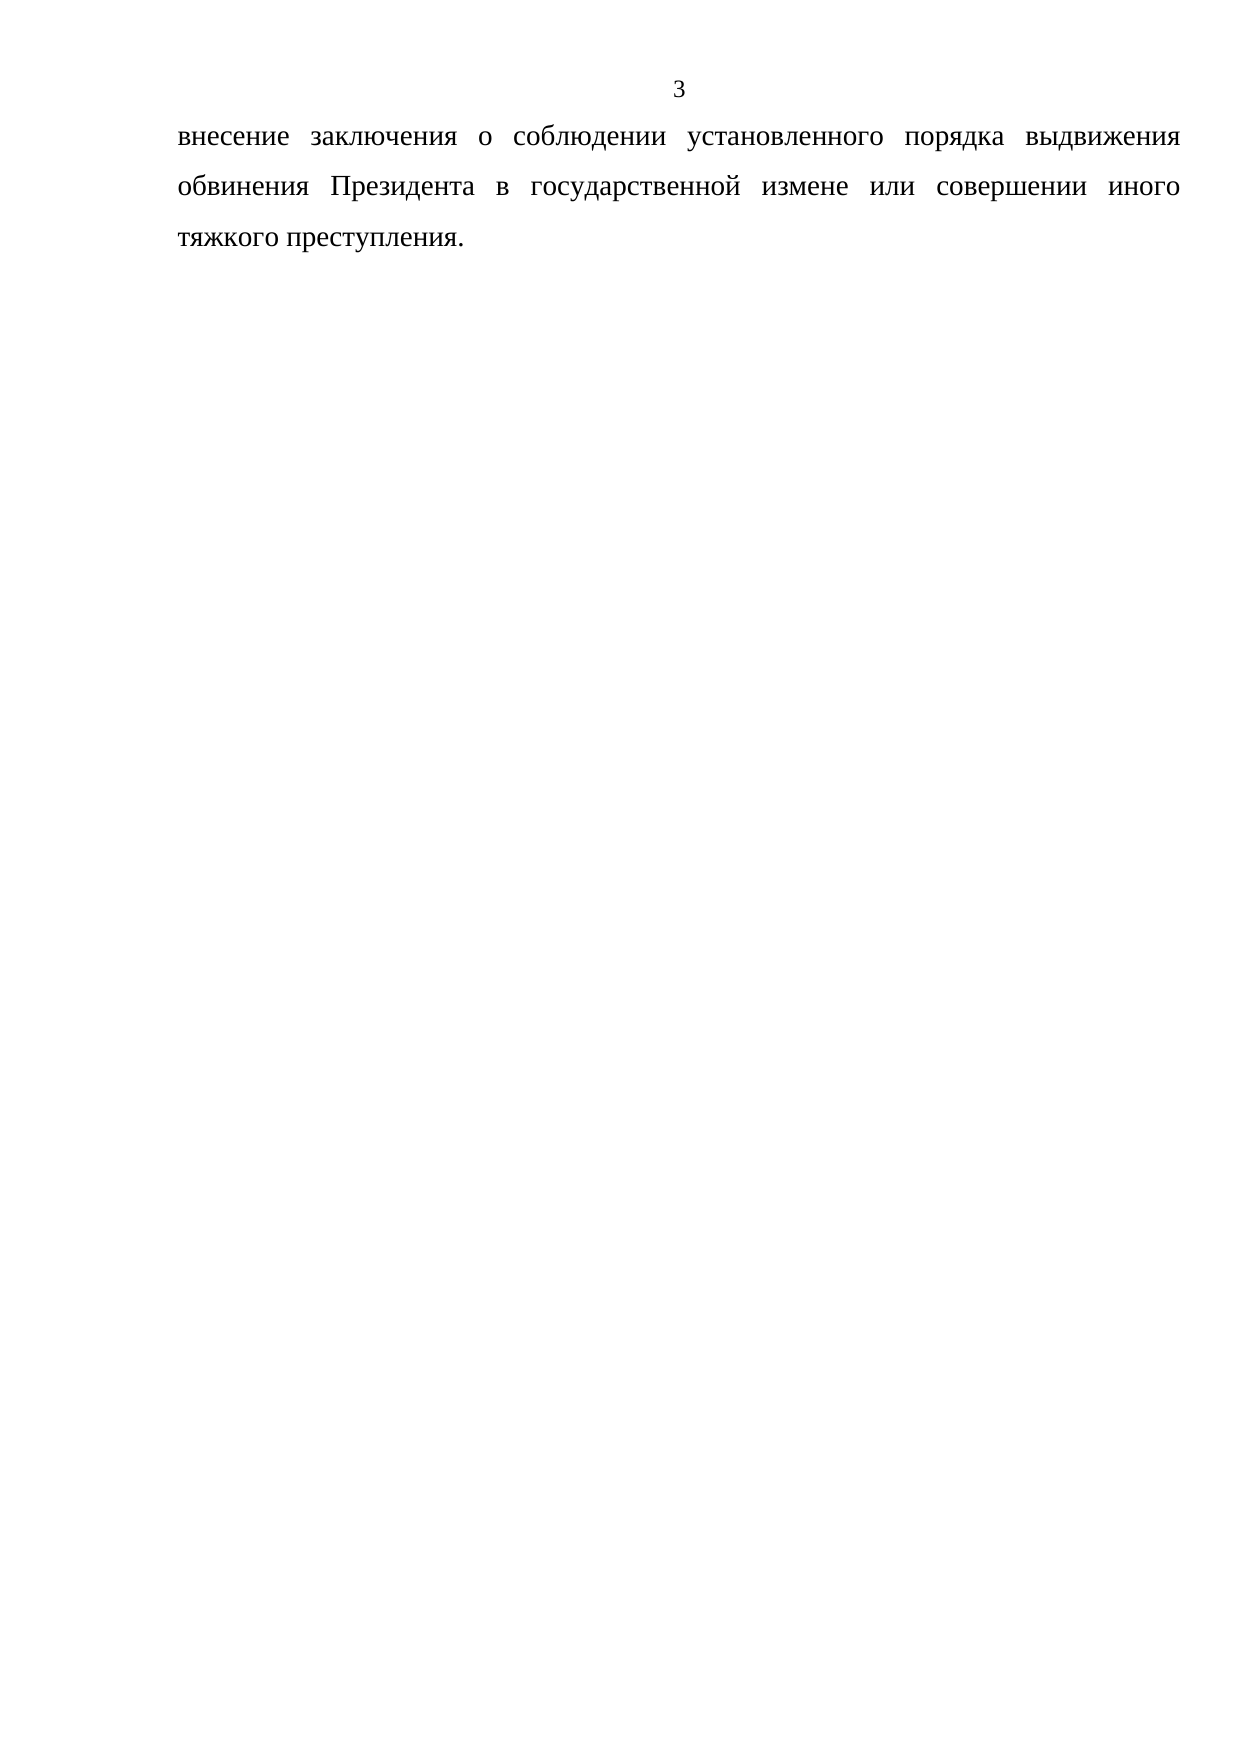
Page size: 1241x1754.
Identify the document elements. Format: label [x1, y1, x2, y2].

text [177, 118, 1181, 252]
